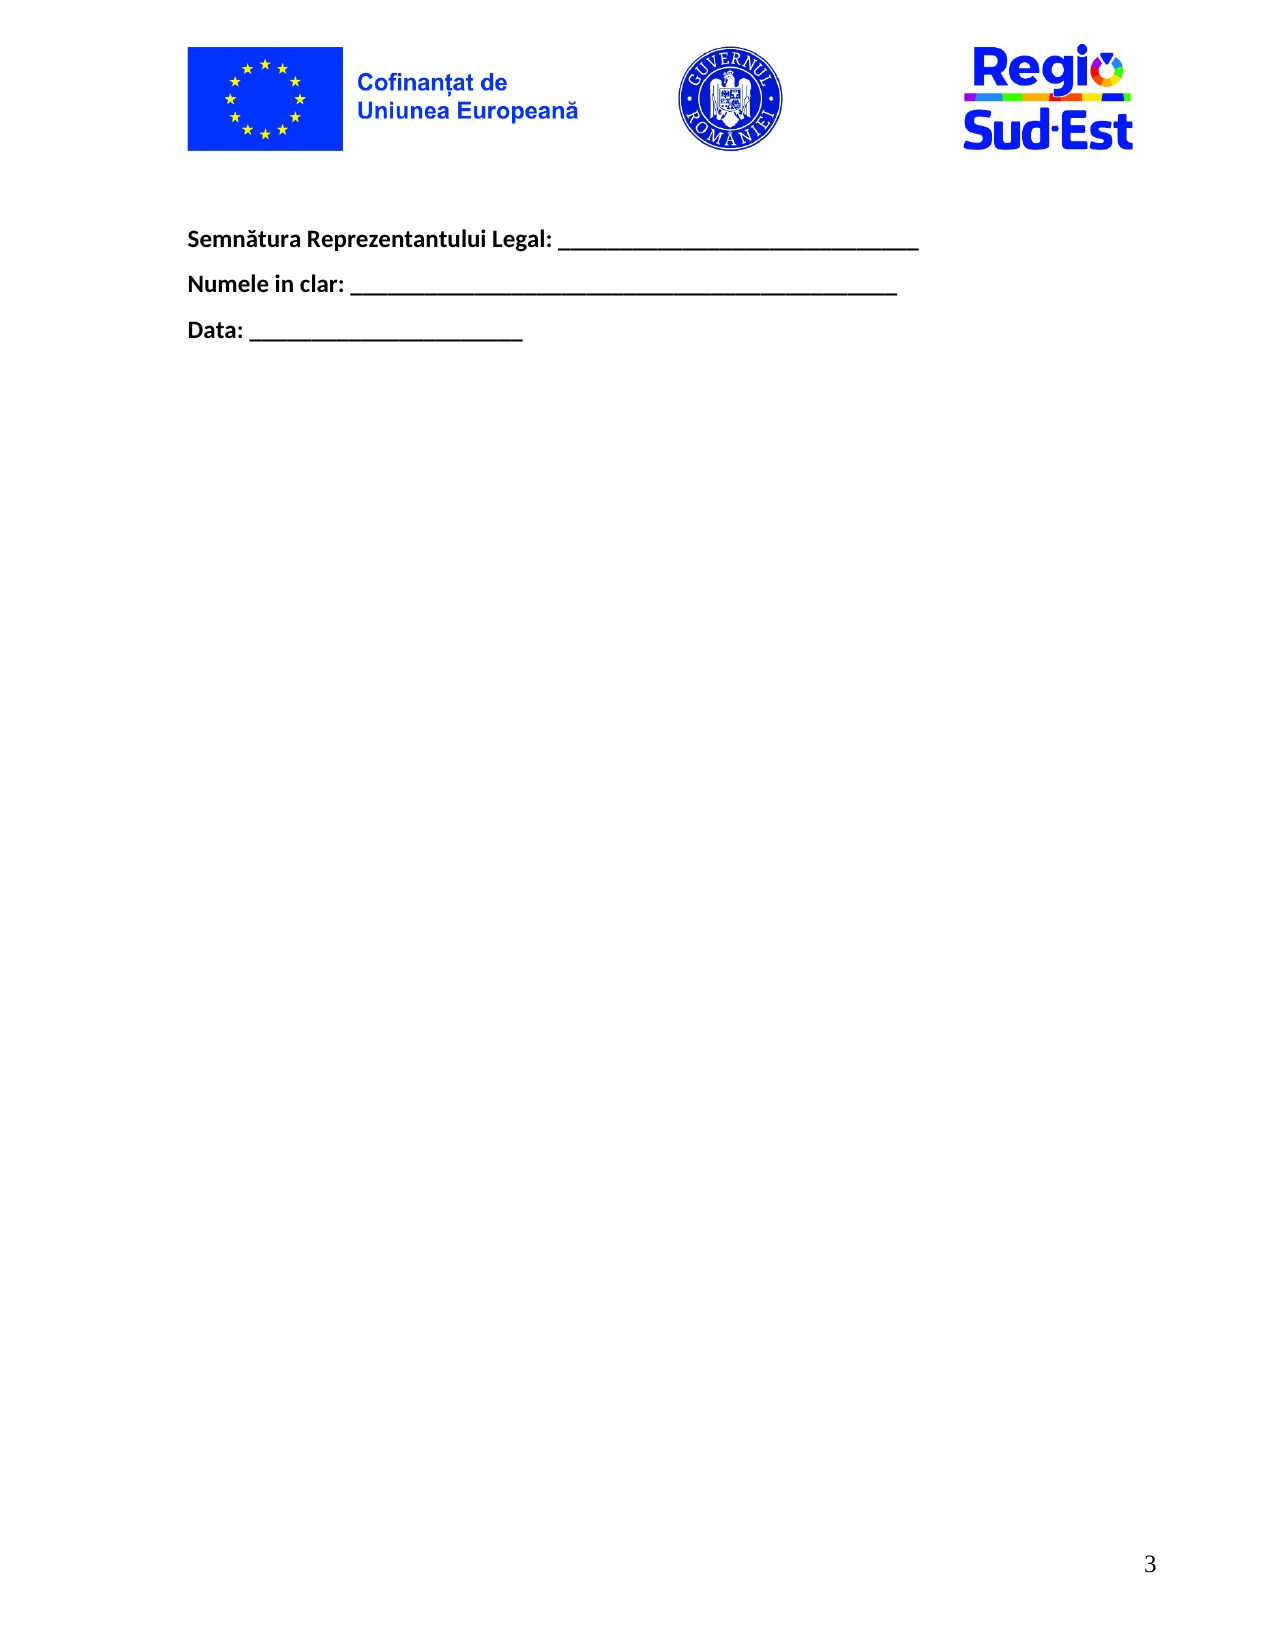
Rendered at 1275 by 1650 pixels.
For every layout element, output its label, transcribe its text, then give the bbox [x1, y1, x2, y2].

text Semnătura Reprezentantului Legal: _____________________________ [187, 223, 1162, 253]
text Data: ______________________ [187, 314, 1162, 345]
picture [187, 44, 1133, 152]
text Numele in clar: ____________________________________________ [187, 269, 1162, 299]
